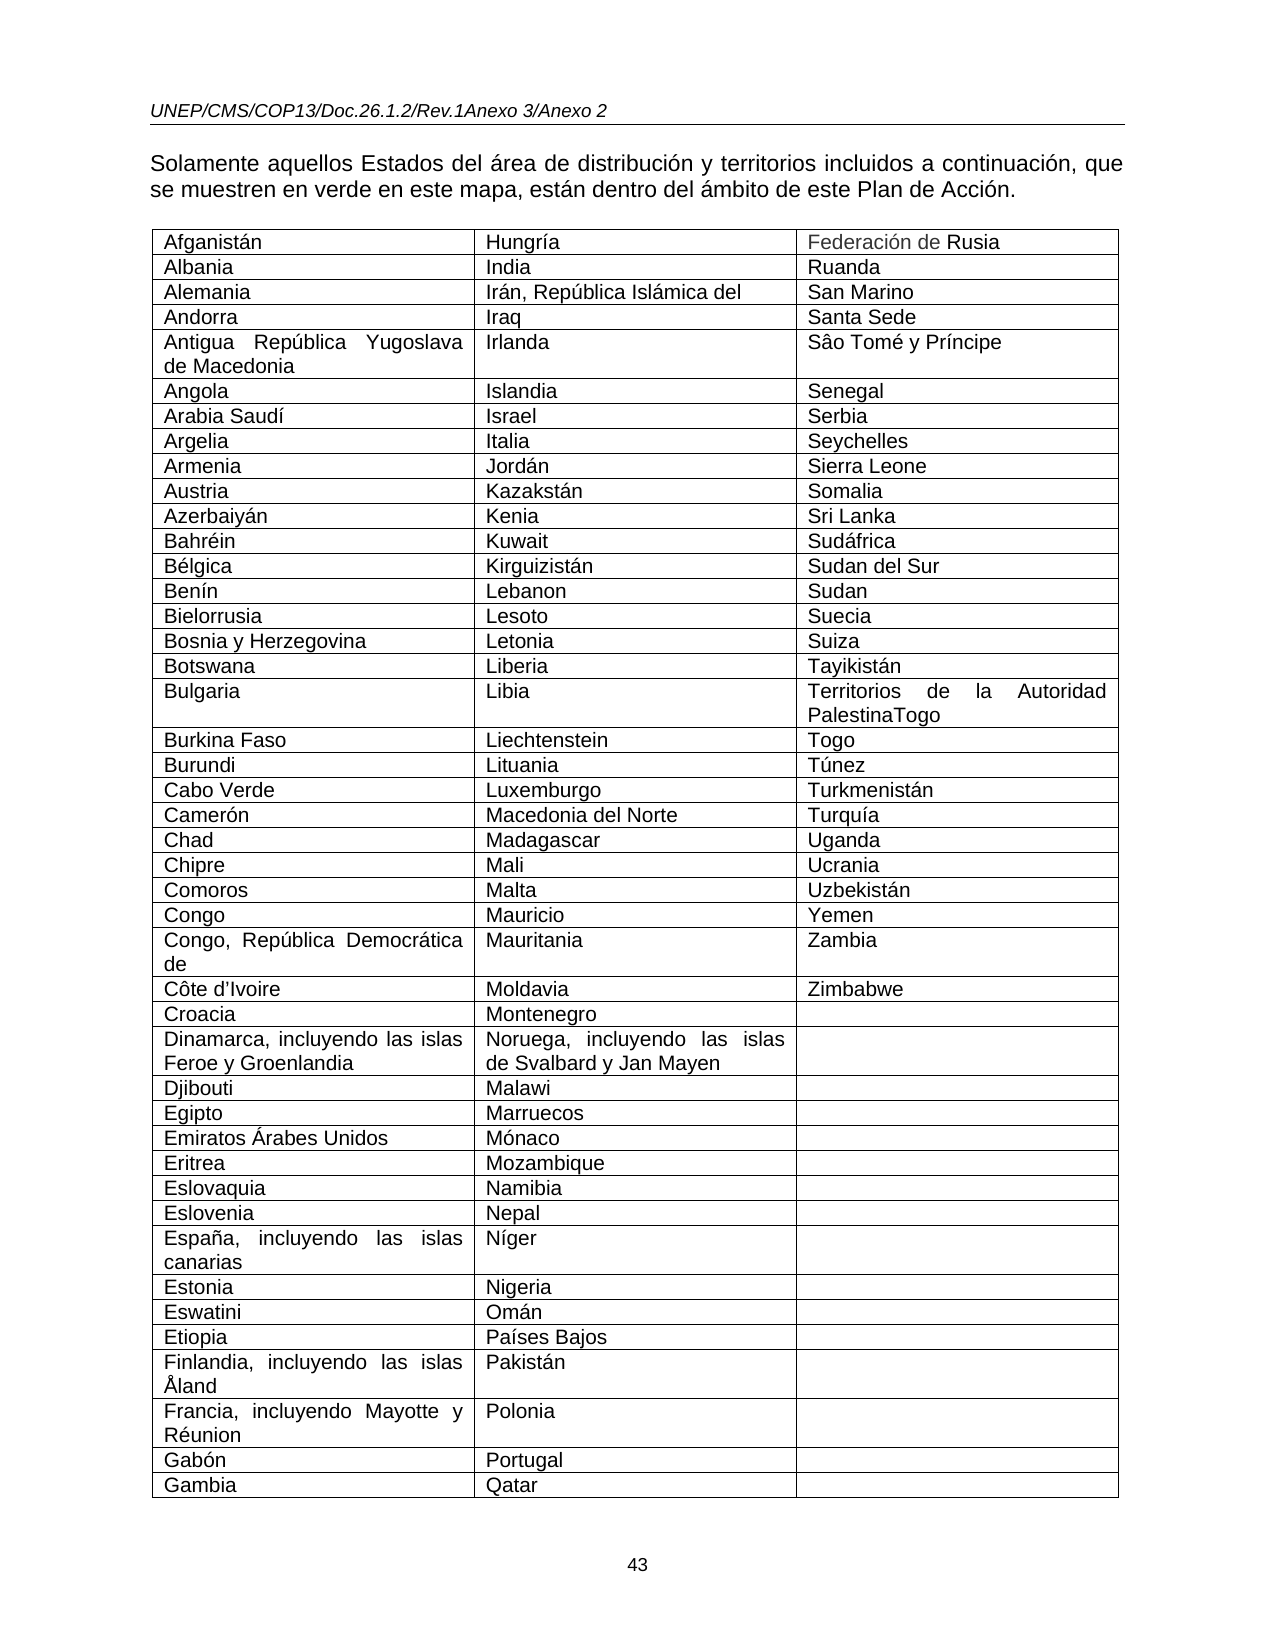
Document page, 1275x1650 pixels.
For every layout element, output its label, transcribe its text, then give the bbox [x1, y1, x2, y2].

table_cell Estonia [153, 1275, 474, 1299]
table_cell Nigeria [475, 1275, 796, 1299]
table_cell Eritrea [153, 1151, 474, 1175]
table_cell Túnez [797, 753, 1118, 777]
table_cell Níger [475, 1226, 796, 1274]
table_cell Mali [475, 853, 796, 877]
table_cell Irlanda [475, 330, 796, 378]
table_cell Malawi [475, 1076, 796, 1100]
table_cell Congo [153, 903, 474, 927]
table_cell Mónaco [475, 1126, 796, 1150]
table_cell [797, 1027, 1118, 1075]
table_cell Uganda [797, 828, 1118, 852]
table_cell Moldavia [475, 977, 796, 1001]
table_cell Bosnia y Herzegovina [153, 629, 474, 653]
table_cell Senegal [797, 379, 1118, 403]
table_cell Bulgaria [153, 679, 474, 727]
table_cell Gambia [153, 1473, 474, 1497]
table_cell India [475, 255, 796, 279]
table_cell Liberia [475, 654, 796, 678]
table_cell Eswatini [153, 1300, 474, 1324]
table_cell Eslovenia [153, 1201, 474, 1225]
table_cell Iraq [475, 305, 796, 329]
table_cell Eslovaquia [153, 1176, 474, 1200]
table_cell Côte d’Ivoire [153, 977, 474, 1001]
table_cell Bélgica [153, 554, 474, 578]
table_cell Djibouti [153, 1076, 474, 1100]
table_cell Islandia [475, 379, 796, 403]
table_cell Arabia Saudí [153, 404, 474, 428]
table_cell Benín [153, 579, 474, 603]
table_cell Kazakstán [475, 479, 796, 503]
table_cell Italia [475, 429, 796, 453]
table_cell [797, 1176, 1118, 1200]
table_cell Territorios de la Autoridad PalestinaTogo [797, 679, 1118, 727]
table_cell Armenia [153, 454, 474, 478]
table_cell Francia, incluyendo Mayotte y Réunion [153, 1399, 474, 1447]
table_cell Botswana [153, 654, 474, 678]
table_cell Letonia [475, 629, 796, 653]
table_cell Santa Sede [797, 305, 1118, 329]
table_cell Finlandia, incluyendo las islas Åland [153, 1350, 474, 1398]
table_cell Macedonia del Norte [475, 803, 796, 827]
table_cell Ruanda [797, 255, 1118, 279]
table_cell Argelia [153, 429, 474, 453]
table_cell Marruecos [475, 1101, 796, 1125]
table_cell Pakistán [475, 1350, 796, 1398]
table_cell Montenegro [475, 1002, 796, 1026]
table_cell Libia [475, 679, 796, 727]
table_header Afganistán [153, 230, 474, 254]
table_cell Togo [797, 728, 1118, 752]
table_cell Madagascar [475, 828, 796, 852]
table_cell Zimbabwe [797, 977, 1118, 1001]
table_cell Chipre [153, 853, 474, 877]
table_cell Suecia [797, 604, 1118, 628]
table_cell Alemania [153, 280, 474, 304]
table_cell [797, 1275, 1118, 1299]
table_cell Kenia [475, 504, 796, 528]
table_cell Somalia [797, 479, 1118, 503]
table_cell Egipto [153, 1101, 474, 1125]
table_cell Irán, República Islámica del [475, 280, 796, 304]
table_cell Tayikistán [797, 654, 1118, 678]
table_cell [797, 1126, 1118, 1150]
table_cell España, incluyendo las islas canarias [153, 1226, 474, 1274]
table_cell Lituania [475, 753, 796, 777]
table_cell Burkina Faso [153, 728, 474, 752]
table_cell Bielorrusia [153, 604, 474, 628]
table_cell Etiopia [153, 1325, 474, 1349]
table_cell [797, 1226, 1118, 1274]
table_cell [797, 1300, 1118, 1324]
table_cell [797, 1101, 1118, 1125]
table_cell Serbia [797, 404, 1118, 428]
table_header Hungría [475, 230, 796, 254]
table_cell Yemen [797, 903, 1118, 927]
table_cell Chad [153, 828, 474, 852]
table_cell Países Bajos [475, 1325, 796, 1349]
table_cell Turquía [797, 803, 1118, 827]
table_cell [797, 1399, 1118, 1447]
table_cell Camerón [153, 803, 474, 827]
table_cell [797, 1350, 1118, 1398]
table_cell Namibia [475, 1176, 796, 1200]
table_cell Polonia [475, 1399, 796, 1447]
table_cell Antigua República Yugoslava de Macedonia [153, 330, 474, 378]
table_cell Uzbekistán [797, 878, 1118, 902]
table_cell Sâo Tomé y Príncipe [797, 330, 1118, 378]
table_cell Albania [153, 255, 474, 279]
table_cell Malta [475, 878, 796, 902]
table_cell Liechtenstein [475, 728, 796, 752]
table_cell Israel [475, 404, 796, 428]
table_cell [797, 1076, 1118, 1100]
table_cell Lebanon [475, 579, 796, 603]
table_cell Bahréin [153, 529, 474, 553]
table_cell Dinamarca, incluyendo las islas Feroe y Groenlandia [153, 1027, 474, 1075]
table_cell Emiratos Árabes Unidos [153, 1126, 474, 1150]
table_cell Croacia [153, 1002, 474, 1026]
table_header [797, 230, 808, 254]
table_cell Andorra [153, 305, 474, 329]
table_cell [797, 1151, 1118, 1175]
table_cell Turkmenistán [797, 778, 1118, 802]
table_cell Sudáfrica [797, 529, 1118, 553]
table_cell San Marino [797, 280, 1118, 304]
table_cell Portugal [475, 1448, 796, 1472]
table_cell Mauritania [475, 928, 796, 976]
table_cell Sierra Leone [797, 454, 1118, 478]
table_cell Angola [153, 379, 474, 403]
table_cell Zambia [797, 928, 1118, 976]
table_header Federación de Rusia [946, 230, 1118, 254]
text Solamente aquellos Estados del área de distribución y territorios incluidos a continuación, que se muestren en verde en este mapa, están dentro del ámbito de este Plan de Acción. [150, 150, 1125, 203]
table_cell Sri Lanka [797, 504, 1118, 528]
table_cell Gabón [153, 1448, 474, 1472]
table_cell Sudan del Sur [797, 554, 1118, 578]
table_cell [797, 1201, 1118, 1225]
table_cell Seychelles [797, 429, 1118, 453]
table_cell [797, 1473, 1118, 1497]
table_cell [797, 1325, 1118, 1349]
table_cell Jordán [475, 454, 796, 478]
table_cell Sudan [797, 579, 1118, 603]
table_cell Cabo Verde [153, 778, 474, 802]
table_cell Lesoto [475, 604, 796, 628]
table_cell Kuwait [475, 529, 796, 553]
table_cell Austria [153, 479, 474, 503]
table_cell Comoros [153, 878, 474, 902]
table_cell [797, 1002, 1118, 1026]
table_cell Qatar [475, 1473, 796, 1497]
table_cell Burundi [153, 753, 474, 777]
table_cell Luxemburgo [475, 778, 796, 802]
table_cell Mozambique [475, 1151, 796, 1175]
table_cell Congo, República Democrática de [153, 928, 474, 976]
table_cell Noruega, incluyendo las islas de Svalbard y Jan Mayen [475, 1027, 796, 1075]
table_cell Ucrania [797, 853, 1118, 877]
table_cell Suiza [797, 629, 1118, 653]
table_cell [797, 1448, 1118, 1472]
table_cell Omán [475, 1300, 796, 1324]
table_cell Mauricio [475, 903, 796, 927]
table_cell Nepal [475, 1201, 796, 1225]
table_cell Azerbaiyán [153, 504, 474, 528]
table_cell Kirguizistán [475, 554, 796, 578]
